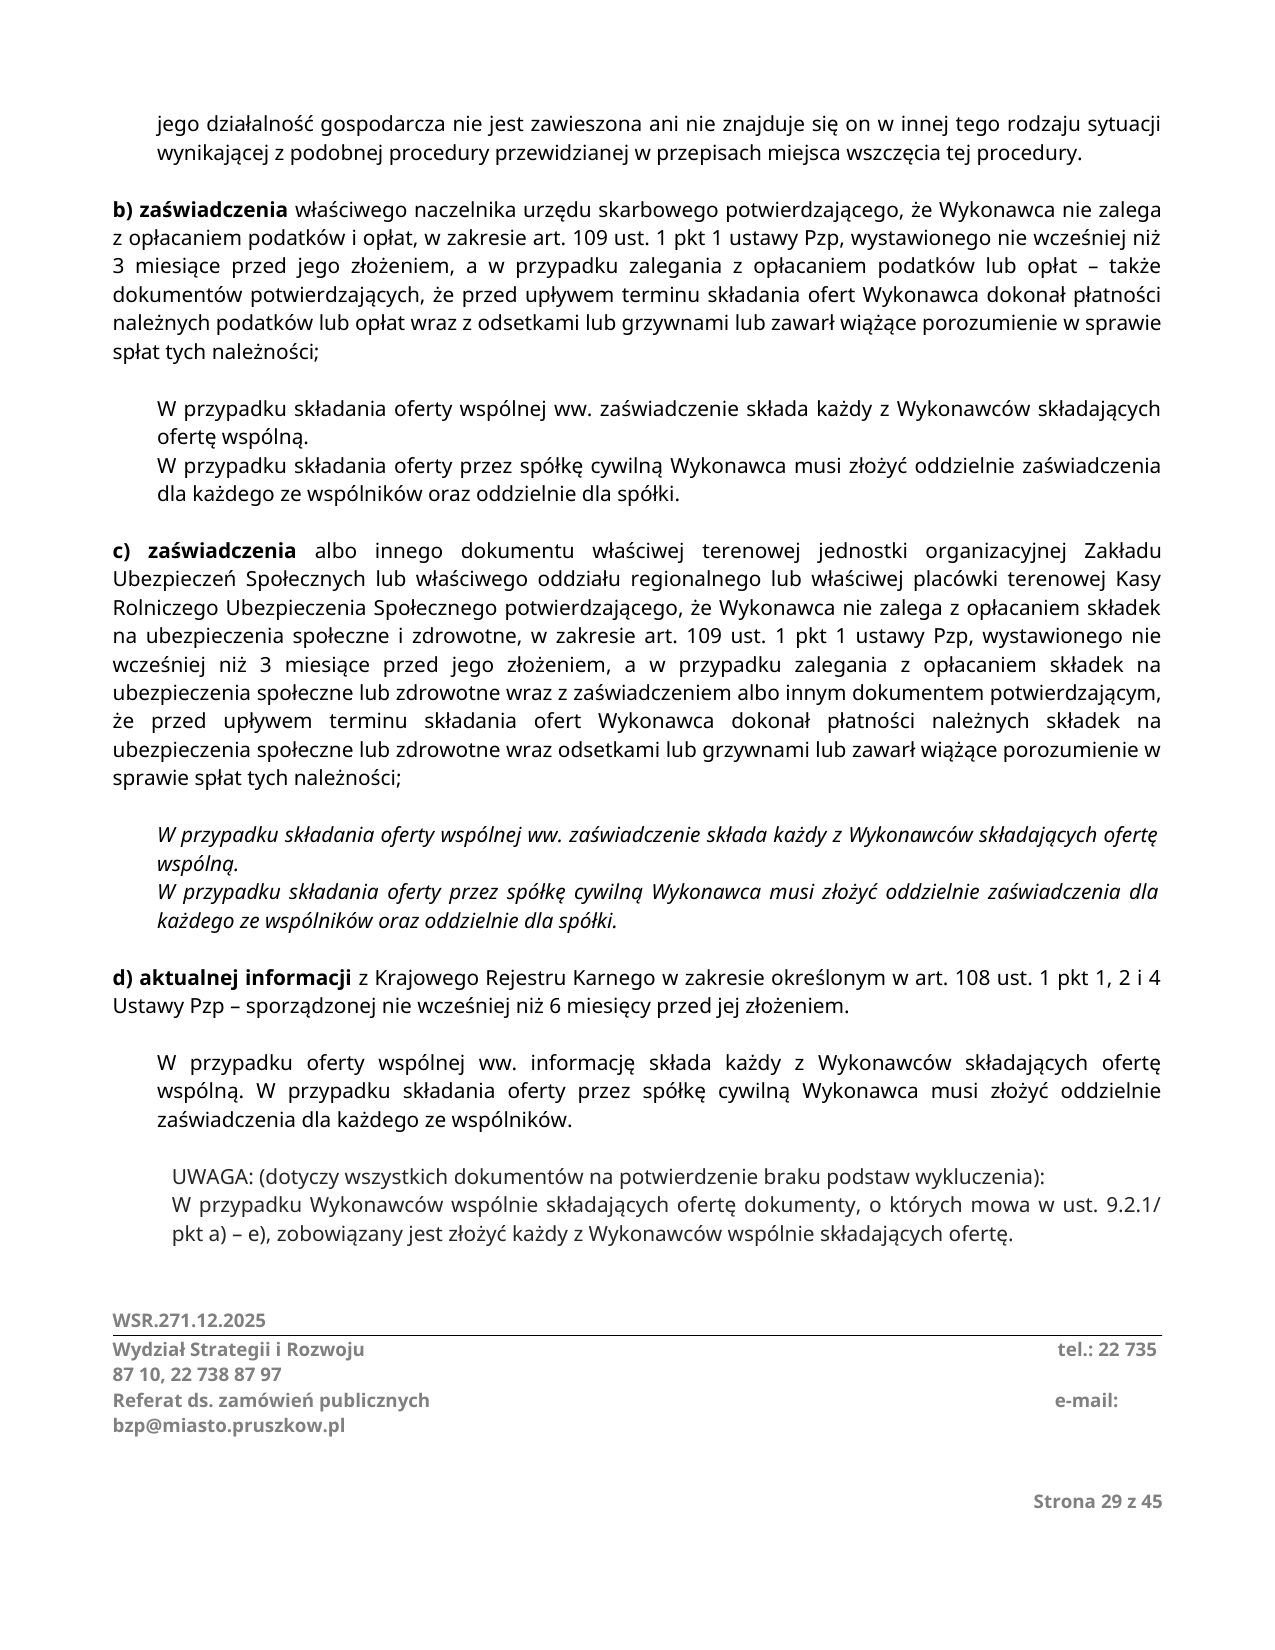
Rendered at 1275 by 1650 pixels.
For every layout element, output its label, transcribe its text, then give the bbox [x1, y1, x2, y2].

text W przypadku oferty wspólnej ww. informację składa każdy z Wykonawców składających ofertę wspólną. W przypadku składania oferty przez spółkę cywilną Wykonawca musi złożyć oddzielnie zaświadczenia dla każdego ze wspólników. [157, 1048, 1162, 1133]
text W przypadku składania oferty wspólnej ww. zaświadczenie składa każdy z Wykonawców składających ofertę wspólną. [157, 394, 1162, 451]
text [157, 109, 1162, 166]
text W przypadku składania oferty przez spółkę cywilną Wykonawca musi złożyć oddzielnie zaświadczenia dla każdego ze wspólników oraz oddzielnie dla spółki. [157, 877, 1162, 934]
text b) zaświadczenia właściwego naczelnika urzędu skarbowego potwierdzającego, że Wykonawca nie zalega z opłacaniem podatków i opłat, w zakresie art. 109 ust. 1 pkt 1 ustawy Pzp, wystawionego nie wcześniej niż 3 miesiące przed jego złożeniem, a w przypadku zalegania z opłacaniem podatków lub opłat – także dokumentów potwierdzających, że przed upływem terminu składania ofert Wykonawca dokonał płatności należnych podatków lub opłat wraz z odsetkami lub grzywnami lub zawarł wiążące porozumienie w sprawie spłat tych należności; [112, 195, 1162, 365]
text c) zaświadczenia albo innego dokumentu właściwej terenowej jednostki organizacyjnej Zakładu Ubezpieczeń Społecznych lub właściwego oddziału regionalnego lub właściwej placówki terenowej Kasy Rolniczego Ubezpieczenia Społecznego potwierdzającego, że Wykonawca nie zalega z opłacaniem składek na ubezpieczenia społeczne i zdrowotne, w zakresie art. 109 ust. 1 pkt 1 ustawy Pzp, wystawionego nie wcześniej niż 3 miesiące przed jego złożeniem, a w przypadku zalegania z opłacaniem składek na ubezpieczenia społeczne lub zdrowotne wraz z zaświadczeniem albo innym dokumentem potwierdzającym, że przed upływem terminu składania ofert Wykonawca dokonał płatności należnych składek na ubezpieczenia społeczne lub zdrowotne wraz odsetkami lub grzywnami lub zawarł wiążące porozumienie w sprawie spłat tych należności; [112, 536, 1162, 792]
text W przypadku składania oferty wspólnej ww. zaświadczenie składa każdy z Wykonawców składających ofertę wspólną. [157, 820, 1162, 877]
text d) aktualnej informacji z Krajowego Rejestru Karnego w zakresie określonym w art. 108 ust. 1 pkt 1, 2 i 4 Ustawy Pzp – sporządzonej nie wcześniej niż 6 miesięcy przed jej złożeniem. [112, 963, 1162, 1019]
text W przypadku składania oferty przez spółkę cywilną Wykonawca musi złożyć oddzielnie zaświadczenia dla każdego ze wspólników oraz oddzielnie dla spółki. [157, 451, 1162, 508]
text UWAGA: (dotyczy wszystkich dokumentów na potwierdzenie braku podstaw wykluczenia): [172, 1162, 1162, 1190]
